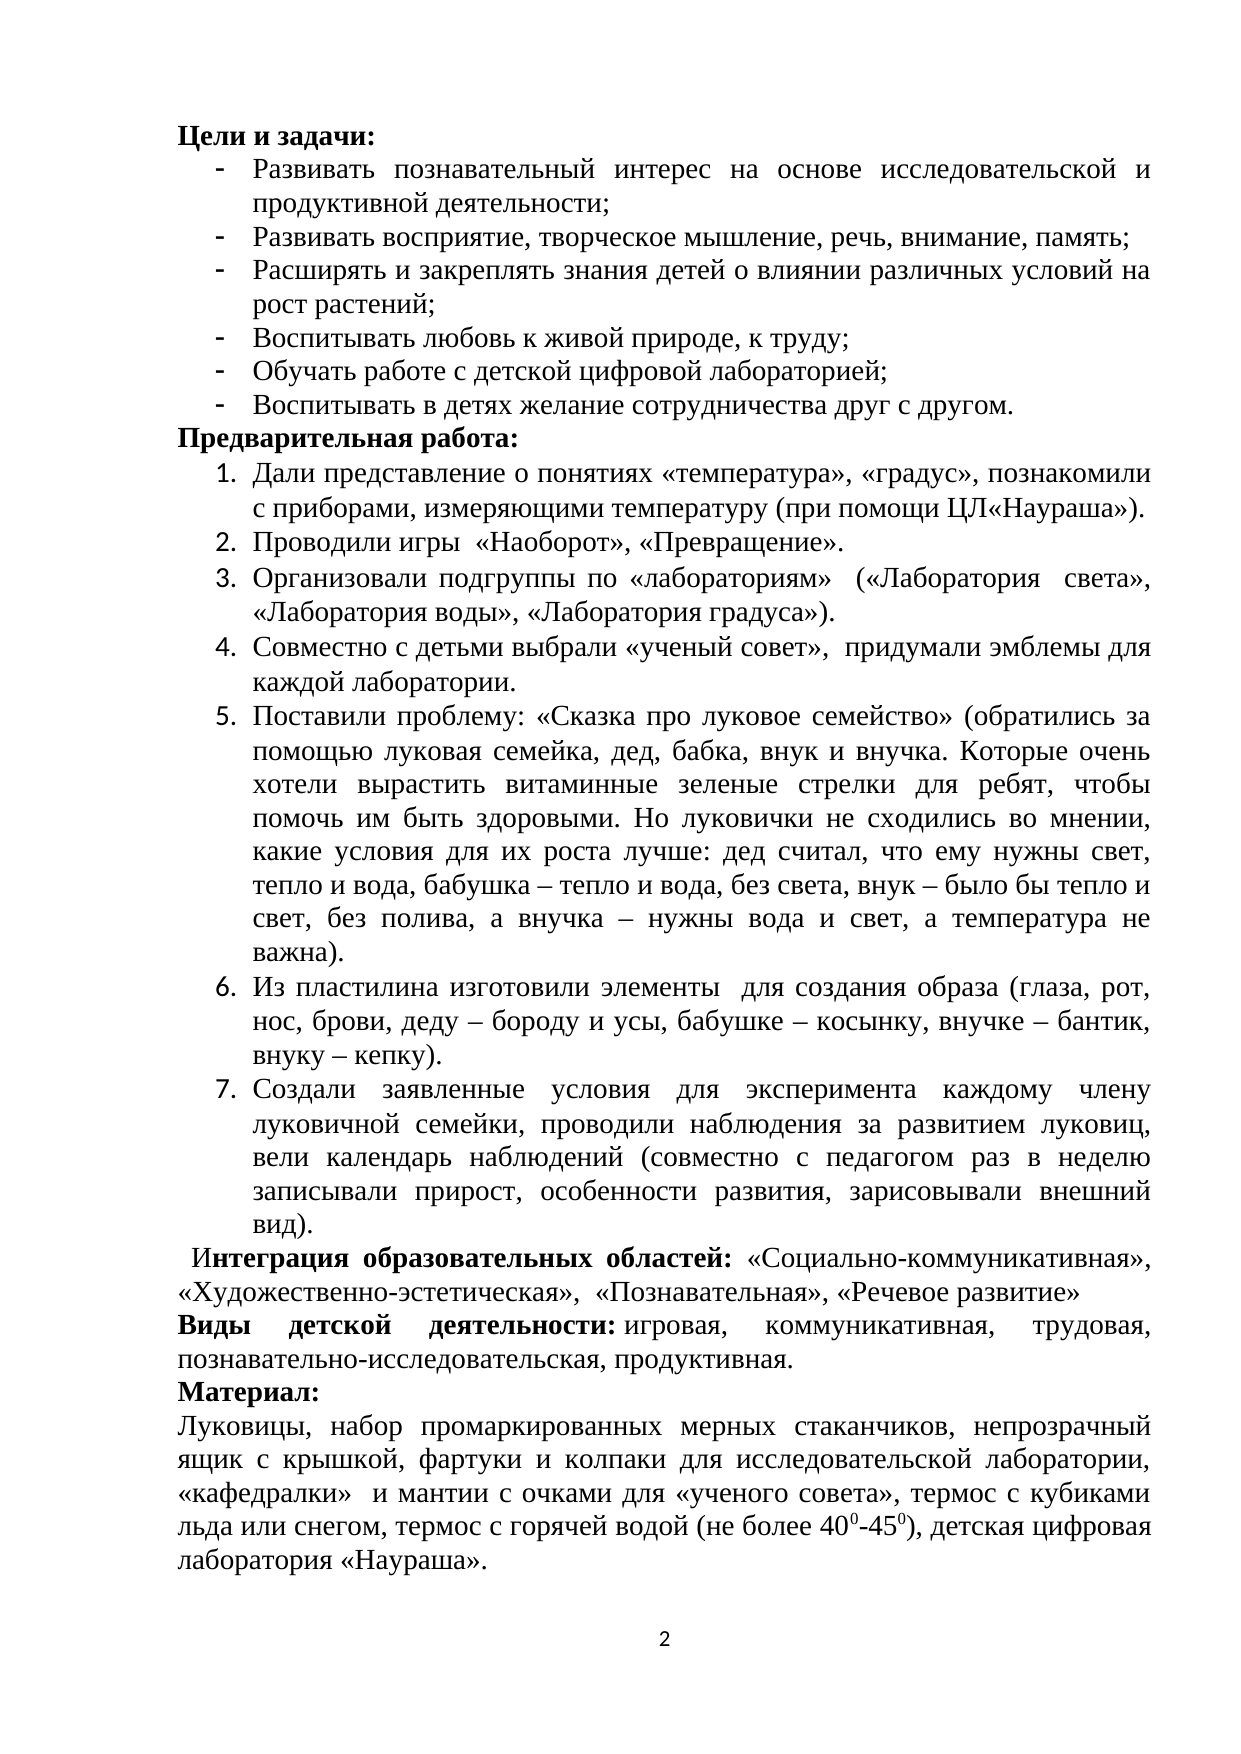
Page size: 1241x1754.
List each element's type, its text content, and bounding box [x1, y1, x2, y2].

list Совместно с детьми выбрали «ученый совет», придумали эмблемы для каждой лаборатории. [215, 628, 1152, 697]
list Организовали подгруппы по «лабораториям» («Лаборатория света», «Лаборатория воды», «Лаборатория градуса»). [215, 559, 1152, 628]
list Расширять и закреплять знания детей о влиянии различных условий на рост растений; [215, 252, 1152, 320]
text Материал: [177, 1374, 1152, 1408]
text Луковицы, набор промаркированных мерных стаканчиков, непрозрачный ящик с крышкой, фартуки и колпаки для исследовательской лаборатории, «кафедралки» и мантии с очками для «ученого совета», термос с кубиками льда или снегом, термос с горячей водой (не более 400-450), детская цифровая лаборатория «Наураша». [177, 1408, 1152, 1576]
text Интеграция образовательных областей: «Социально-коммуникативная», «Художественно-эстетическая», «Познавательная», «Речевое развитие» [177, 1240, 1152, 1307]
text Предварительная работа: [177, 421, 1152, 454]
list Создали заявленные условия для эксперимента каждому члену луковичной семейки, проводили наблюдения за развитием луковиц, вели календарь наблюдений (совместно с педагогом раз в неделю записывали прирост, особенности развития, зарисовывали внешний вид). [215, 1070, 1152, 1240]
list Развивать восприятие, творческое мышление, речь, внимание, память; [215, 219, 1152, 252]
list Дали представление о понятиях «температура», «градус», познакомили с приборами, измеряющими температуру (при помощи ЦЛ«Наураша»). [215, 454, 1152, 523]
list Из пластилина изготовили элементы для создания образа (глаза, рот, нос, брови, деду – бороду и усы, бабушке – косынку, внучке – бантик, внуку – кепку). [215, 968, 1152, 1070]
list Воспитывать в детях желание сотрудничества друг с другом. [215, 387, 1152, 421]
list Развивать познавательный интерес на основе исследовательской и продуктивной деятельности; [215, 152, 1152, 219]
list Воспитывать любовь к живой природе, к труду; [215, 320, 1152, 353]
list Поставили проблему: «Сказка про луковое семейство» (обратились за помощью луковая семейка, дед, бабка, внук и внучка. Которые очень хотели вырастить витаминные зеленые стрелки для ребят, чтобы помочь им быть здоровыми. Но луковички не сходились во мнении, какие условия для их роста лучше: дед считал, что ему нужны свет, тепло и вода, бабушка – тепло и вода, без света, внук – было бы тепло и свет, без полива, а внучка – нужны вода и свет, а температура не важна). [215, 697, 1152, 968]
list Проводили игры «Наоборот», «Превращение». [215, 523, 1152, 559]
text Цели и задачи: [177, 118, 1152, 152]
list Обучать работе с детской цифровой лабораторией; [215, 353, 1152, 387]
text Виды детской деятельности: игровая, коммуникативная, трудовая, познавательно-исследовательская, продуктивная. [177, 1307, 1152, 1374]
